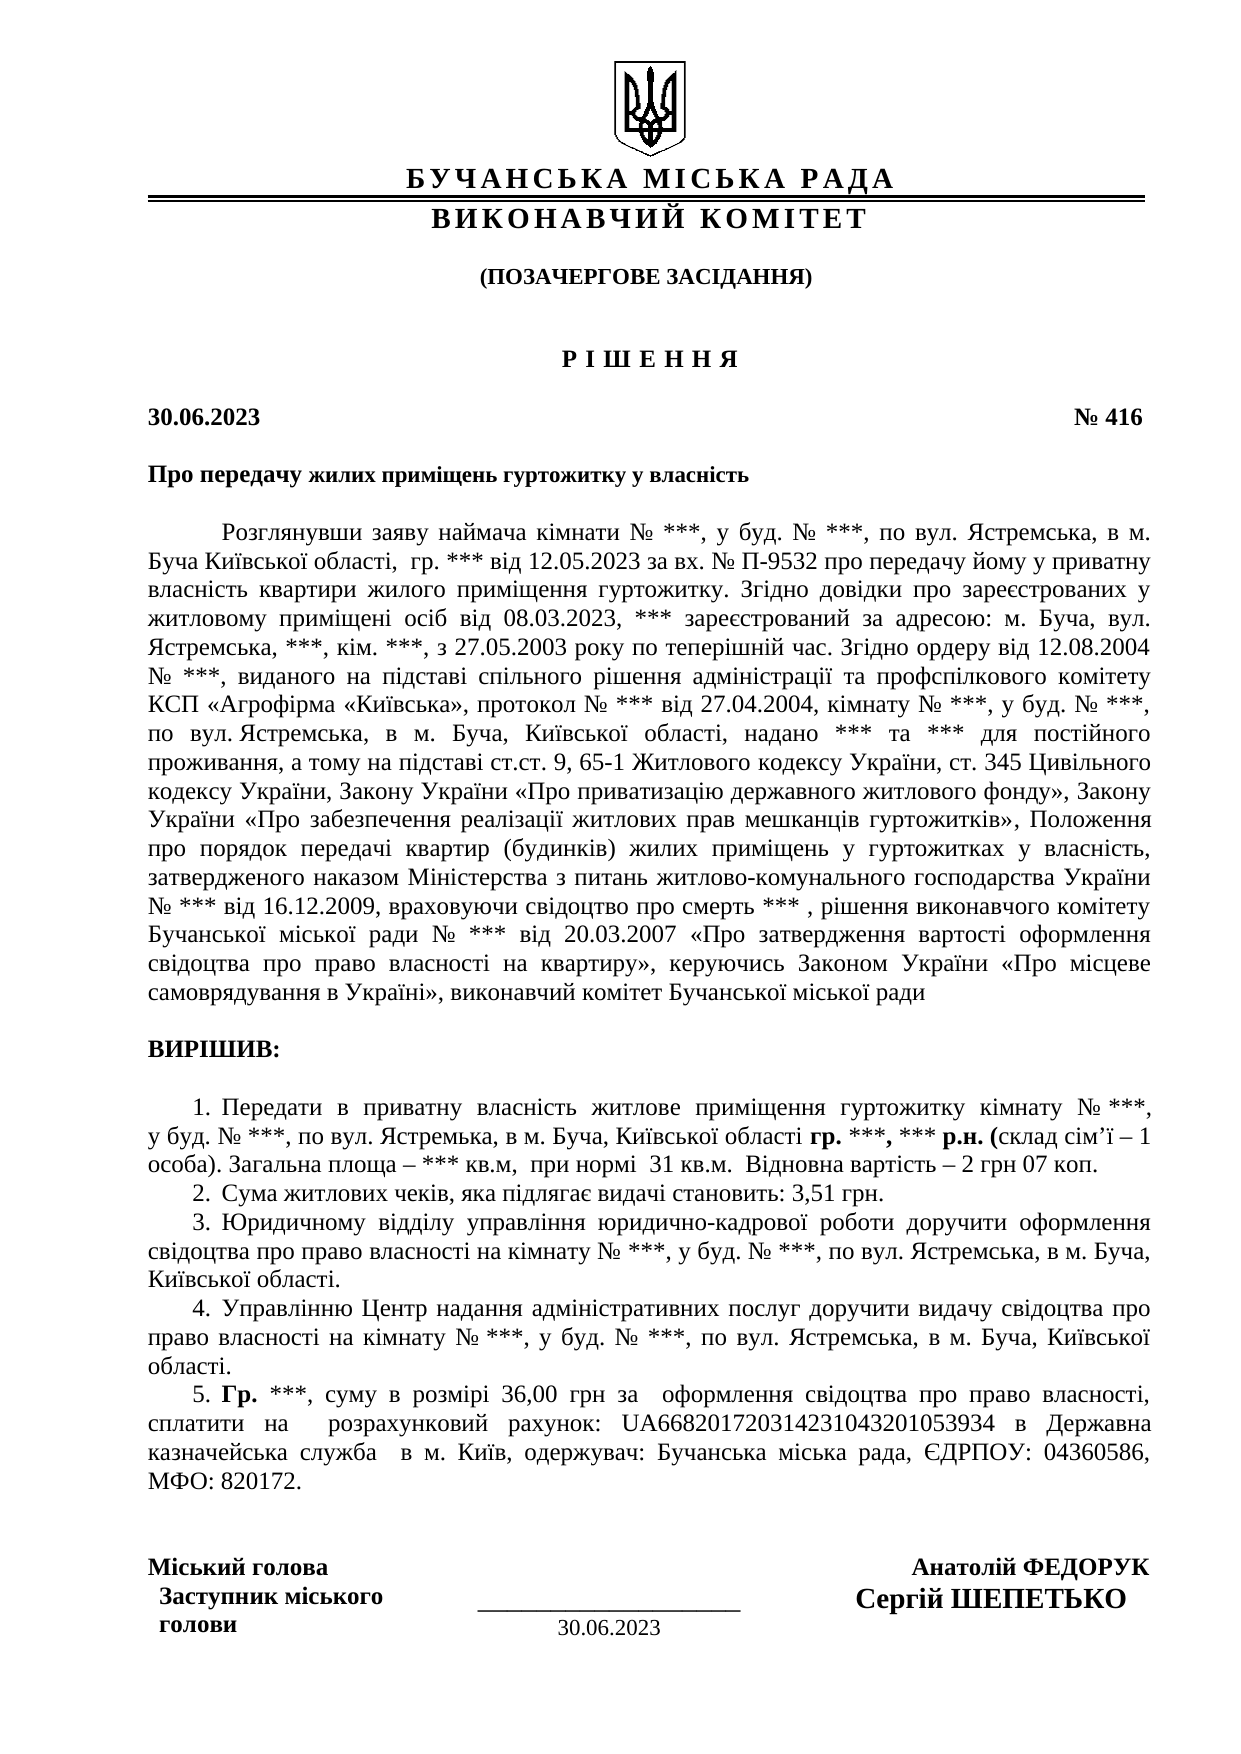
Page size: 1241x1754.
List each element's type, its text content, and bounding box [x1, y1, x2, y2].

list Сума житлових чеків, яка підлягає видачі становить: 3,51 грн. [148, 1178, 1152, 1207]
list Юридичному відділу управління юридично-кадрової роботи доручити оформлення свідоцтва про право власності на кімнату № ***, у буд. № ***, по вул. Ястремська, в м. Буча, Київської області. [148, 1207, 1152, 1293]
table_header Сергій ШЕПЕТЬКО [771, 1581, 1151, 1665]
list Передати в приватну власність житлове приміщення гуртожитку кімнату № ***, у буд. № ***, по вул. Ястремька, в м. Буча, Київської області гр. ***, *** р.н. (склад сім’ї – 1 особа). Загальна площа – *** кв.м, при нормі 31 кв.м. Відновна вартість – 2 грн 07 коп. [148, 1092, 1152, 1178]
table_header ВИКОНАВЧИЙ КОМІТЕТ (ПОЗАЧЕРГОВЕ ЗАСІДАННЯ) [148, 202, 1144, 316]
list Гр. ***, суму в розмірі 36,00 грн за оформлення свідоцтва про право власності, сплатити на розрахунковий рахунок: UA668201720314231043201053934 в Державна казначейська служба в м. Київ, одержувач: Бучанська міська рада, ЄДРПОУ: 04360586, МФО: 820172. [148, 1379, 1152, 1494]
text 30.06.2023 № 416 [148, 402, 1152, 431]
text ВИРІШИВ: [148, 1034, 1152, 1063]
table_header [148, 1581, 447, 1665]
text РІШЕННЯ [148, 344, 1152, 373]
text Розглянувши заяву наймача кімнати № ***, у буд. № ***, по вул. Ястремська, в м. Буча Київської області, гр. *** від 12.05.2023 за вх. № П-9532 про передачу йому у приватну власність квартири жилого приміщення гуртожитку. Згідно довідки про зареєстрованих у житловому приміщені осіб від 08.03.2023, *** зареєстрований за адресою: м. Буча, вул. Ястремська, ***, кім. ***, з 27.05.2003 року по теперішній час. Згідно ордеру від 12.08.2004 № ***, виданого на підставі спільного рішення адміністрації та профспілкового комітету КСП «Агрофірма «Київська», протокол № *** від 27.04.2004, кімнату № ***, у буд. № ***, по вул. Ястремська, в м. Буча, Київської області, надано *** та *** для постійного проживання, а тому на підставі ст.ст. 9, 65-1 Житлового кодексу України, ст. 345 Цивільного кодексу України, Закону України «Про приватизацію державного житлового фонду», Закону України «Про забезпечення реалізації житлових прав мешканців гуртожитків», Положення про порядок передачі квартир (будинків) жилих приміщень у гуртожитках у власність, затвердженого наказом Міністерства з питань житлово-комунального господарства України № *** від 16.12.2009, враховуючи свідоцтво про смерть *** , рішення виконавчого комітету Бучанської міської ради № *** від 20.03.2007 «Про затвердження вартості оформлення свідоцтва про право власності на квартиру», керуючись Законом України «Про місцеве самоврядування в Україні», виконавчий комітет Бучанської міської ради [148, 517, 1152, 1006]
text Про передачу жилих приміщень гуртожитку у власність [148, 459, 1152, 488]
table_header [447, 1581, 771, 1665]
text Міський голова Анатолій ФЕДОРУК [148, 1552, 1152, 1581]
list Управлінню Центр надання адміністративних послуг доручити видачу свідоцтва про право власності на кімнату № ***, у буд. № ***, по вул. Ястремська, в м. Буча, Київської області. [148, 1293, 1152, 1379]
text БУЧАНСЬКА МІСЬКА РАДА [148, 162, 1152, 195]
